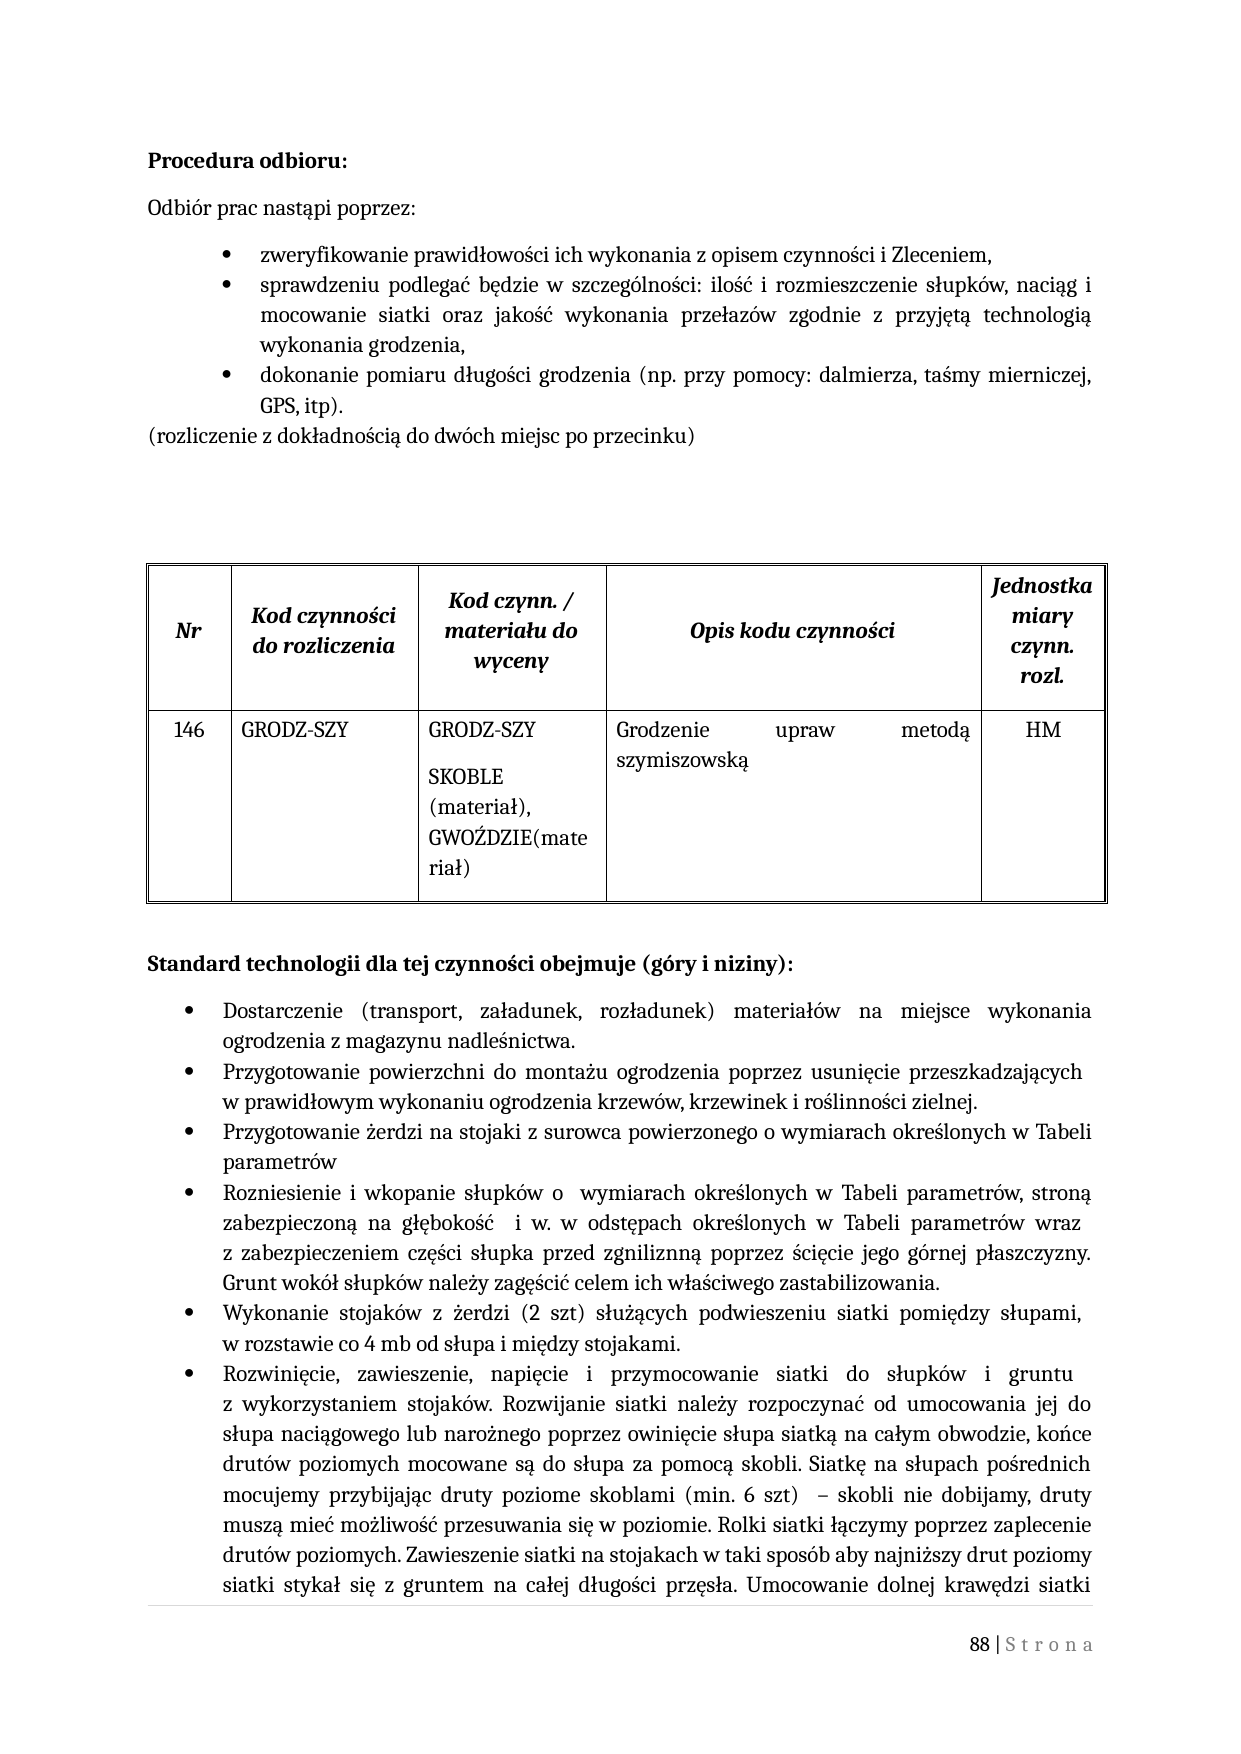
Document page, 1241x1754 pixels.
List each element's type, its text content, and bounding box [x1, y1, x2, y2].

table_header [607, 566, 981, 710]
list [185, 1361, 1093, 1598]
list Przygotowanie powierzchni do montażu ogrodzenia poprzez usunięcie przeszkadzających w prawidłowym wykonaniu ogrodzenia krzewów, krzewinek i roślinności zielnej. [185, 1058, 1093, 1115]
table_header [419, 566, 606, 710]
text (rozliczenie z dokładnością do dwóch miejsc po przecinku) [148, 423, 1093, 449]
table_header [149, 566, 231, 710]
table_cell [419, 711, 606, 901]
text Standard technologii dla tej czynności obejmuje (góry i niziny): [148, 951, 1093, 977]
text Procedura odbioru: [148, 148, 1093, 174]
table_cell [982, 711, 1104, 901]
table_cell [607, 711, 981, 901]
text Odbiór prac nastąpi poprzez: [148, 194, 1093, 221]
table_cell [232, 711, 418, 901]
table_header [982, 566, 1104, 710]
list Rozniesienie i wkopanie słupków o wymiarach określonych w Tabeli parametrów, stroną zabezpieczoną na głębokość i w. w odstępach określonych w Tabeli parametrów wraz z zabezpieczeniem części słupka przed zgniliznną poprzez ścięcie jego górnej płaszczyzny. Grunt wokół słupków należy zagęścić celem ich właściwego zastabilizowania. [185, 1179, 1093, 1296]
list Przygotowanie żerdzi na stojaki z surowca powierzonego o wymiarach określonych w Tabeli parametrów [185, 1119, 1093, 1175]
list Wykonanie stojaków z żerdzi (2 szt) służących podwieszeniu siatki pomiędzy słupami, w rozstawie co 4 mb od słupa i między stojakami. [185, 1300, 1093, 1357]
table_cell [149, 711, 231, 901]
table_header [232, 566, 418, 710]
list dokonanie pomiaru długości grodzenia (np. przy pomocy: dalmierza, taśmy mierniczej, GPS, itp). [223, 362, 1093, 419]
list sprawdzeniu podlegać będzie w szczególności: ilość i rozmieszczenie słupków, naciąg i mocowanie siatki oraz jakość wykonania przełazów zgodnie z przyjętą technologią wykonania grodzenia, [223, 272, 1093, 358]
list Dostarczenie (transport, załadunek, rozładunek) materiałów na miejsce wykonania ogrodzenia z magazynu nadleśnictwa. [185, 998, 1093, 1054]
list zweryfikowanie prawidłowości ich wykonania z opisem czynności i Zleceniem, [223, 241, 1093, 268]
